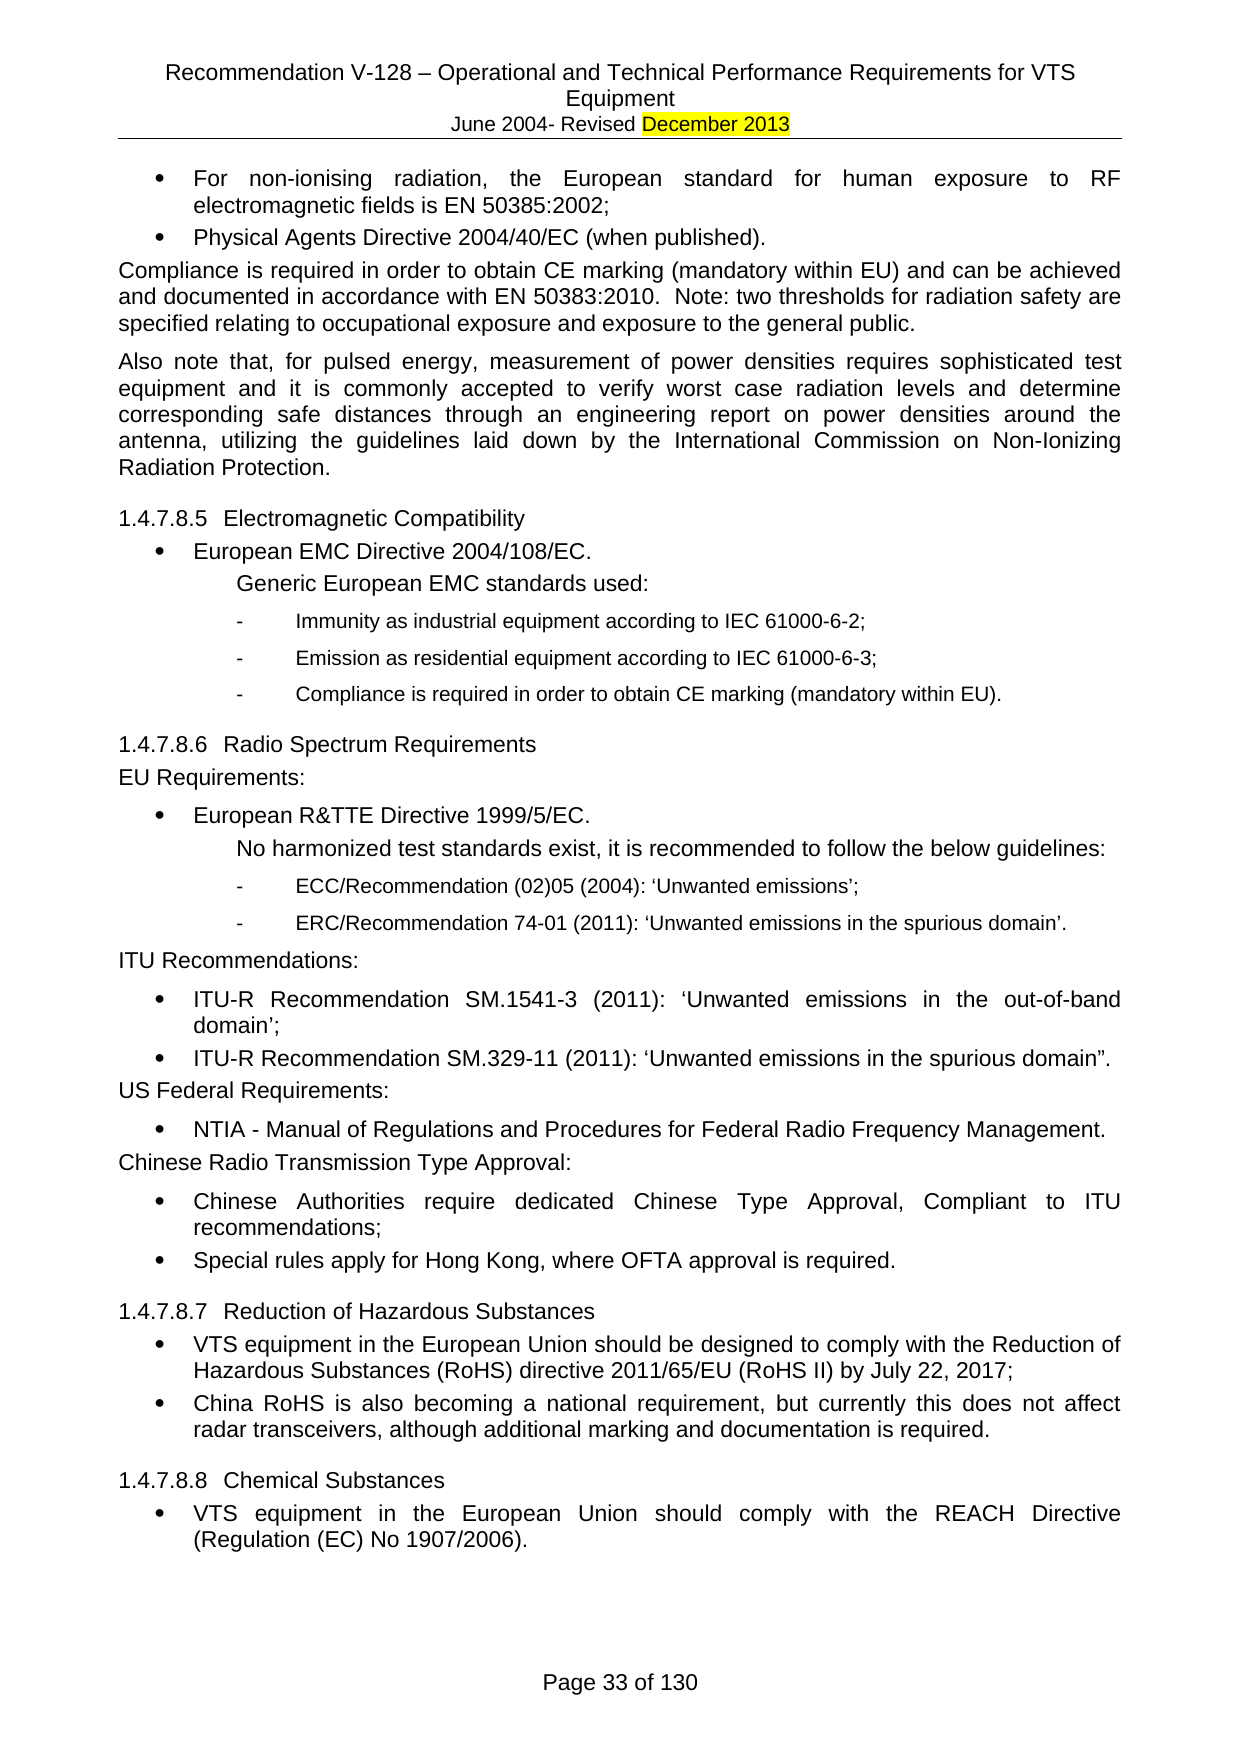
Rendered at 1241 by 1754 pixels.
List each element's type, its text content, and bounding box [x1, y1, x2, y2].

text No harmonized test standards exist, it is recommended to follow the below guidelines: [236, 835, 1122, 861]
text For non-ionising radiation, the European standard for human exposure to RF electromagnetic fields is EN 50385:2002; [156, 165, 1122, 218]
text Generic European EMC standards used: [236, 570, 1122, 597]
text Immunity as industrial equipment according to IEC 61000-6-2; [236, 609, 1122, 633]
text Physical Agents Directive 2004/40/EC (when published). [156, 224, 1122, 251]
text US Federal Requirements: [118, 1077, 1122, 1104]
text Compliance is required in order to obtain CE marking (mandatory within EU). [236, 682, 1122, 706]
text ITU Recommendations: [118, 947, 1122, 973]
text ECC/Recommendation (02)05 (2004): ‘Unwanted emissions’; [236, 874, 1122, 898]
text ITU-R Recommendation SM.1541-3 (2011): ‘Unwanted emissions in the out-of-band domain’; [156, 986, 1122, 1038]
text ITU-R Recommendation SM.329-11 (2011): ‘Unwanted emissions in the spurious domain”. [156, 1045, 1122, 1071]
text Also note that, for pulsed energy, measurement of power densities requires sophisticated test equipment and it is commonly accepted to verify worst case radiation levels and determine corresponding safe distances through an engineering report on power densities around the antenna, utilizing the guidelines laid down by the International Commission on Non-Ionizing Radiation Protection. [118, 348, 1122, 480]
subtitle Electromagnetic Compatibility [118, 505, 1122, 531]
text NTIA - Manual of Regulations and Procedures for Federal Radio Frequency Management. [156, 1116, 1122, 1142]
text EU Requirements: [118, 764, 1122, 790]
subtitle Chemical Substances [118, 1467, 1122, 1493]
text Special rules apply for Hong Kong, where OFTA approval is required. [156, 1247, 1122, 1273]
text ERC/Recommendation 74-01 (2011): ‘Unwanted emissions in the spurious domain’. [236, 910, 1122, 934]
text European EMC Directive 2004/108/EC. [156, 538, 1122, 564]
text Chinese Authorities require dedicated Chinese Type Approval, Compliant to ITU recommendations; [156, 1188, 1122, 1240]
subtitle Reduction of Hazardous Substances [118, 1298, 1122, 1324]
text Compliance is required in order to obtain CE marking (mandatory within EU) and can be achieved and documented in accordance with EN 50383:2010. Note: two thresholds for radiation safety are specified relating to occupational exposure and exposure to the general public. [118, 257, 1122, 336]
subtitle Radio Spectrum Requirements [118, 731, 1122, 757]
text China RoHS is also becoming a national requirement, but currently this does not affect radar transceivers, although additional marking and documentation is required. [156, 1389, 1122, 1442]
text VTS equipment in the European Union should be designed to comply with the Reduction of Hazardous Substances (RoHS) directive 2011/65/EU (RoHS II) by July 22, 2017; [156, 1331, 1122, 1383]
text Chinese Radio Transmission Type Approval: [118, 1149, 1122, 1175]
text European R&TTE Directive 1999/5/EC. [156, 802, 1122, 829]
text Emission as residential equipment according to IEC 61000-6-3; [236, 646, 1122, 669]
text VTS equipment in the European Union should comply with the REACH Directive (Regulation (EC) No 1907/2006). [156, 1500, 1122, 1552]
